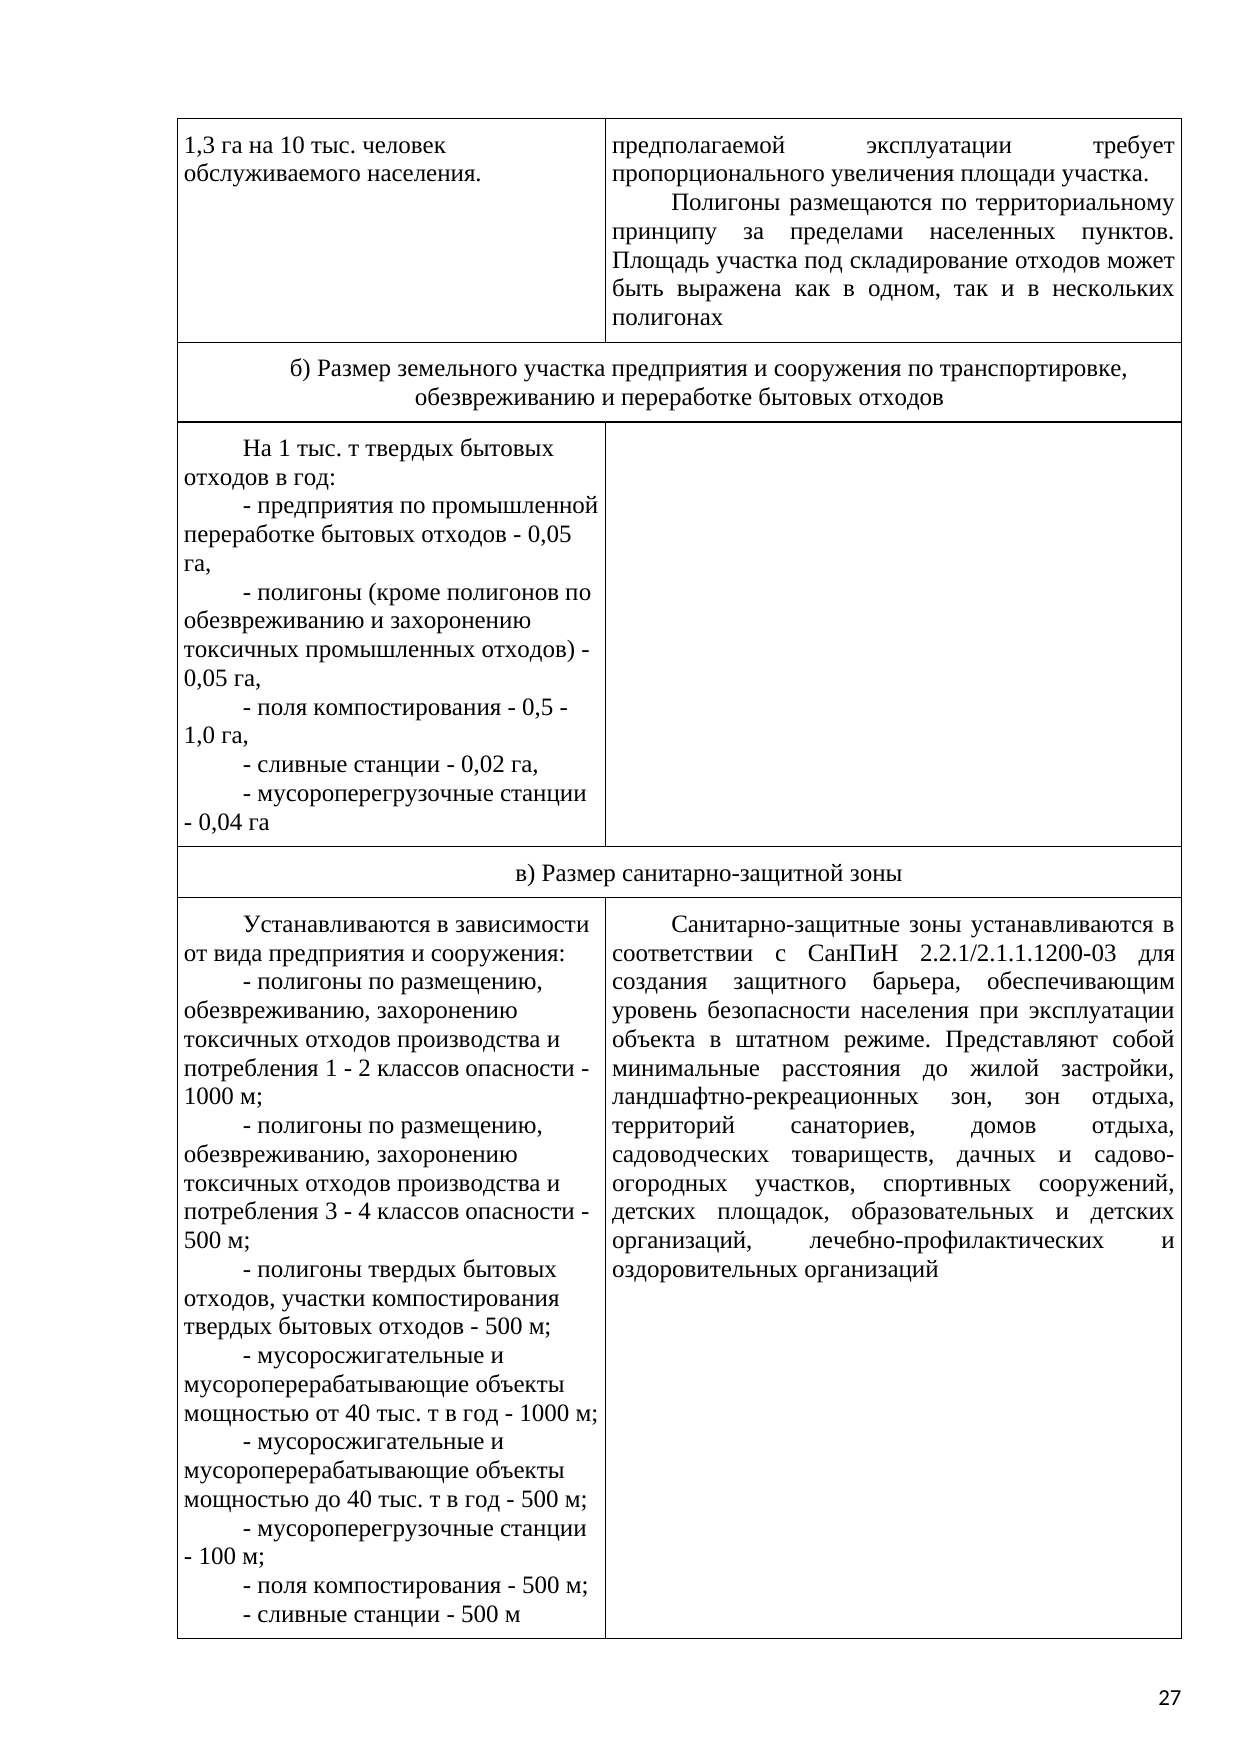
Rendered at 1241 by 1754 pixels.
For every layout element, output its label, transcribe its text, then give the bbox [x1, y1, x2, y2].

table_cell б) Размер земельного участка предприятия и сооружения по транспортировке, обезвреживанию и переработке бытовых отходов [178, 343, 1181, 421]
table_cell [606, 119, 1181, 342]
table_cell в) Размер санитарно-защитной зоны [178, 847, 1181, 897]
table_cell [178, 119, 605, 342]
table_cell Устанавливаются в зависимости от вида предприятия и сооружения: - полигоны по размещению, обезвреживанию, захоронению токсичных отходов производства и потребления 1 - 2 классов опасности - 1000 м; - полигоны по размещению, обезвреживанию, захоронению токсичных отходов производства и потребления 3 - 4 классов опасности - 500 м; - полигоны твердых бытовых отходов, участки компостирования твердых бытовых отходов - 500 м; - мусоросжигательные и мусороперерабатывающие объекты мощностью от 40 тыс. т в год - 1000 м; - мусоросжигательные и мусороперерабатывающие объекты мощностью до 40 тыс. т в год - 500 м; - мусороперегрузочные станции - 100 м; - поля компостирования - 500 м; - сливные станции - 500 м [178, 898, 605, 1638]
table_cell На 1 тыс. т твердых бытовых отходов в год: - предприятия по промышленной переработке бытовых отходов - 0,05 га, - полигоны (кроме полигонов по обезвреживанию и захоронению токсичных промышленных отходов) - 0,05 га, - поля компостирования - 0,5 - 1,0 га, - сливные станции - 0,02 га, - мусороперегрузочные станции - 0,04 га [178, 423, 605, 846]
table_cell Санитарно-защитные зоны устанавливаются в соответствии с СанПиН 2.2.1/2.1.1.1200-03 для создания защитного барьера, обеспечивающим уровень безопасности населения при эксплуатации объекта в штатном режиме. Представляют собой минимальные расстояния до жилой застройки, ландшафтно-рекреационных зон, зон отдыха, территорий санаториев, домов отдыха, садоводческих товариществ, дачных и садово-огородных участков, спортивных сооружений, детских площадок, образовательных и детских организаций, лечебно-профилактических и оздоровительных организаций [606, 898, 1181, 1638]
table_cell [606, 423, 1181, 846]
